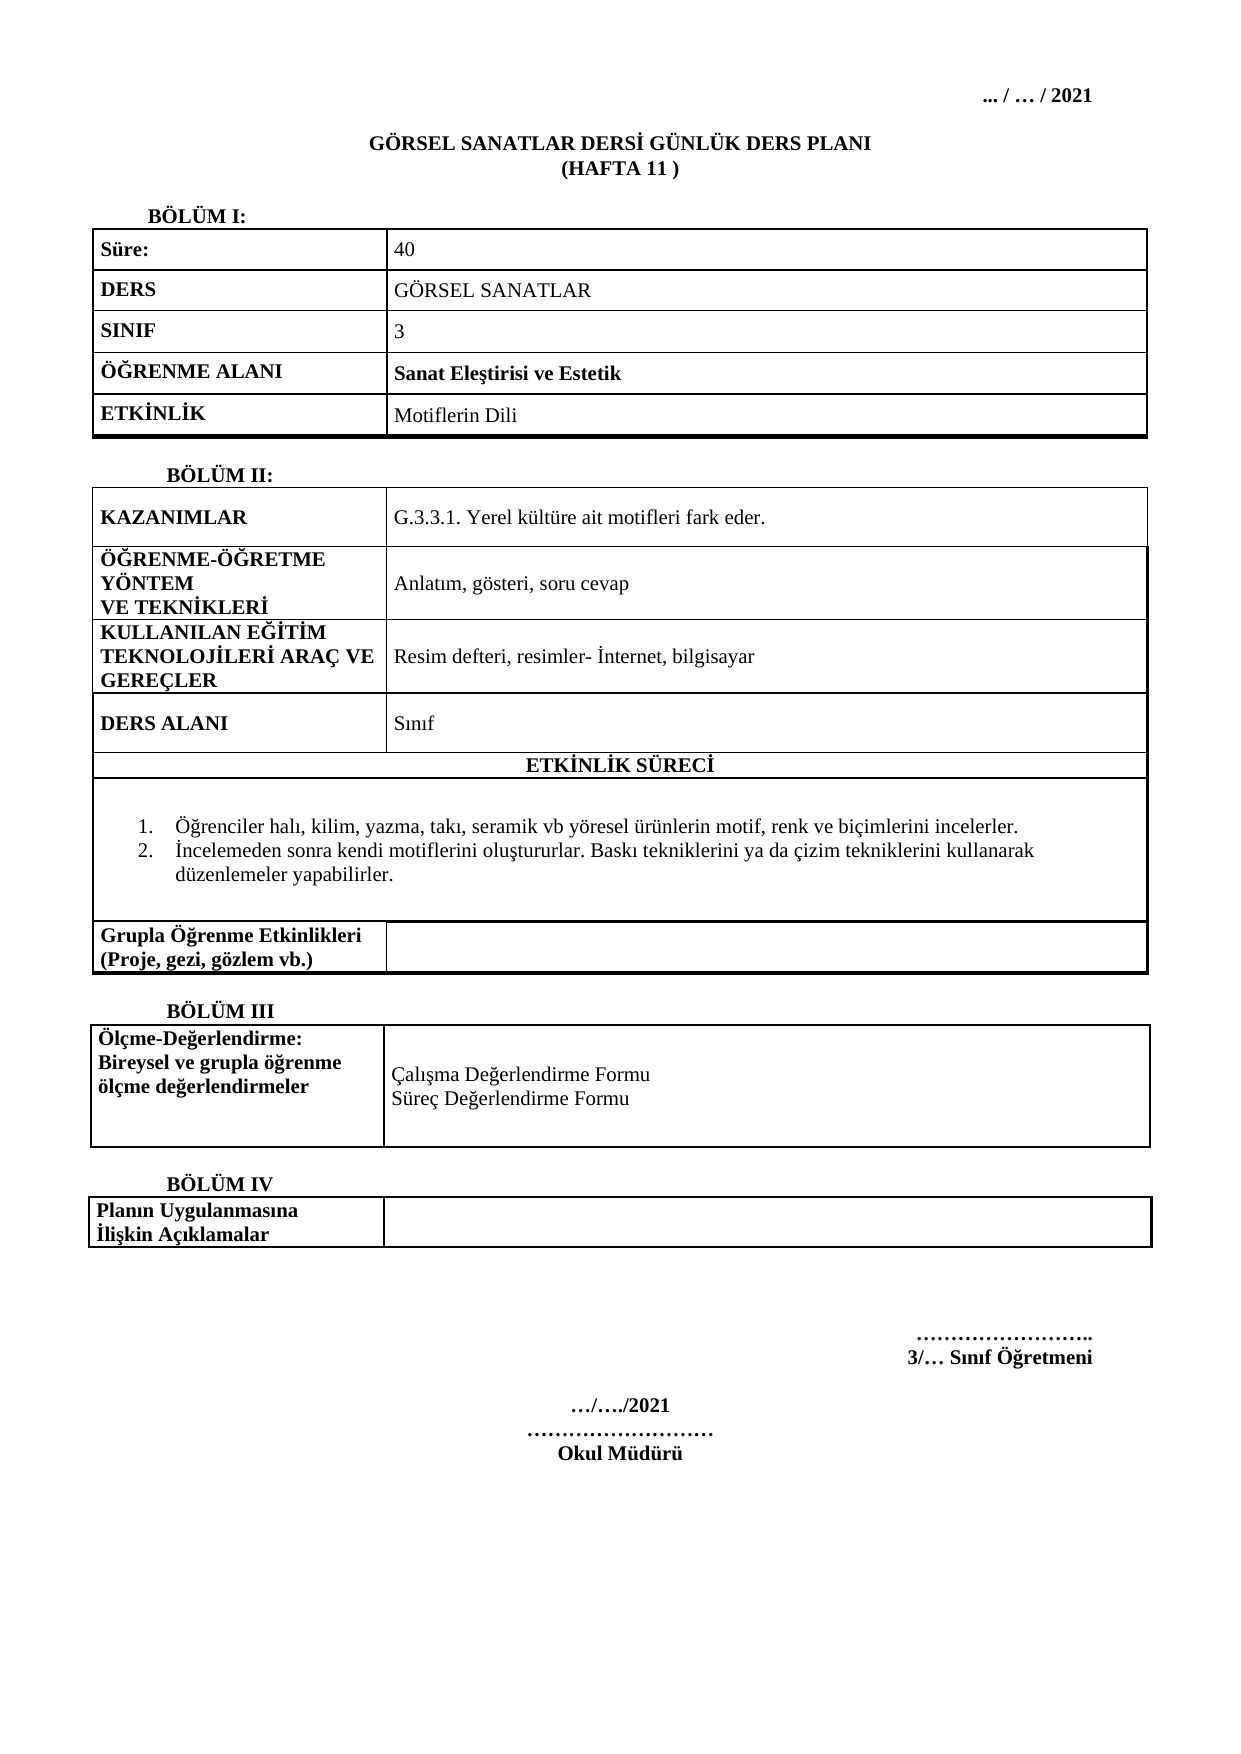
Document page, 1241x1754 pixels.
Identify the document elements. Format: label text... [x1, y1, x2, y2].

table_cell ÖĞRENME ALANI [94, 353, 386, 393]
table_cell ÖĞRENME-ÖĞRETME YÖNTEM VE TEKNİKLERİ [93, 547, 386, 619]
table_cell Sanat Eleştirisi ve Estetik [388, 353, 1146, 393]
text BÖLÜM II: [148, 463, 1093, 487]
table_header 40 [388, 230, 1146, 269]
table_cell Grupla Öğrenme Etkinlikleri (Proje, gezi, gözlem vb.) [94, 922, 386, 971]
table_cell Anlatım, gösteri, soru cevap [387, 547, 1146, 619]
text …/…./2021 [148, 1393, 1093, 1417]
subtitle BÖLÜM IV [148, 1172, 1093, 1196]
table_header KAZANIMLAR [93, 488, 386, 546]
table_cell Sınıf [387, 694, 1146, 752]
text ... / … / 2021 [148, 83, 1093, 107]
table_cell DERS ALANI [94, 694, 386, 752]
text ……………………… [148, 1417, 1093, 1441]
text 3/… Sınıf Öğretmeni [148, 1344, 1093, 1369]
text …………………….. [148, 1321, 1093, 1344]
table_cell ETKİNLİK [94, 395, 386, 434]
table_header Planın Uygulanmasına İlişkin Açıklamalar [90, 1198, 383, 1246]
table_header G.3.3.1. Yerel kültüre ait motifleri fark eder. [387, 488, 1147, 546]
text BÖLÜM I: [148, 203, 1093, 228]
table_cell 3 [388, 311, 1146, 352]
table_header Süre: [94, 230, 386, 269]
table_header [385, 1198, 1150, 1246]
table_header Çalışma Değerlendirme Formu Süreç Değerlendirme Formu [385, 1026, 1149, 1146]
table_header Ölçme-Değerlendirme: Bireysel ve grupla öğrenme ölçme değerlendirmeler [92, 1026, 383, 1146]
table_cell KULLANILAN EĞİTİM TEKNOLOJİLERİ ARAÇ VE GEREÇLER [93, 620, 386, 692]
text (HAFTA 11 ) [148, 155, 1093, 179]
table_cell Resim defteri, resimler- İnternet, bilgisayar [387, 620, 1146, 692]
text GÖRSEL SANATLAR DERSİ GÜNLÜK DERS PLANI [148, 131, 1093, 155]
text Okul Müdürü [148, 1441, 1093, 1465]
table_cell GÖRSEL SANATLAR [388, 271, 1146, 310]
table_cell Öğrenciler halı, kilim, yazma, takı, seramik vb yöresel ürünlerin motif, renk ve biçimlerini incelerler. İncelemeden sonra kendi motiflerini oluştururlar. Baskı tekniklerini ya da çizim tekniklerini kullanarak düzenlemeler yapabilirler. [94, 779, 1146, 920]
table_cell ETKİNLİK SÜRECİ [94, 753, 1146, 777]
subtitle BÖLÜM III [148, 999, 1093, 1023]
table_cell Motiflerin Dili [388, 395, 1146, 434]
table_cell SINIF [94, 311, 386, 352]
table_cell [387, 923, 1146, 971]
table_cell DERS [94, 271, 386, 310]
